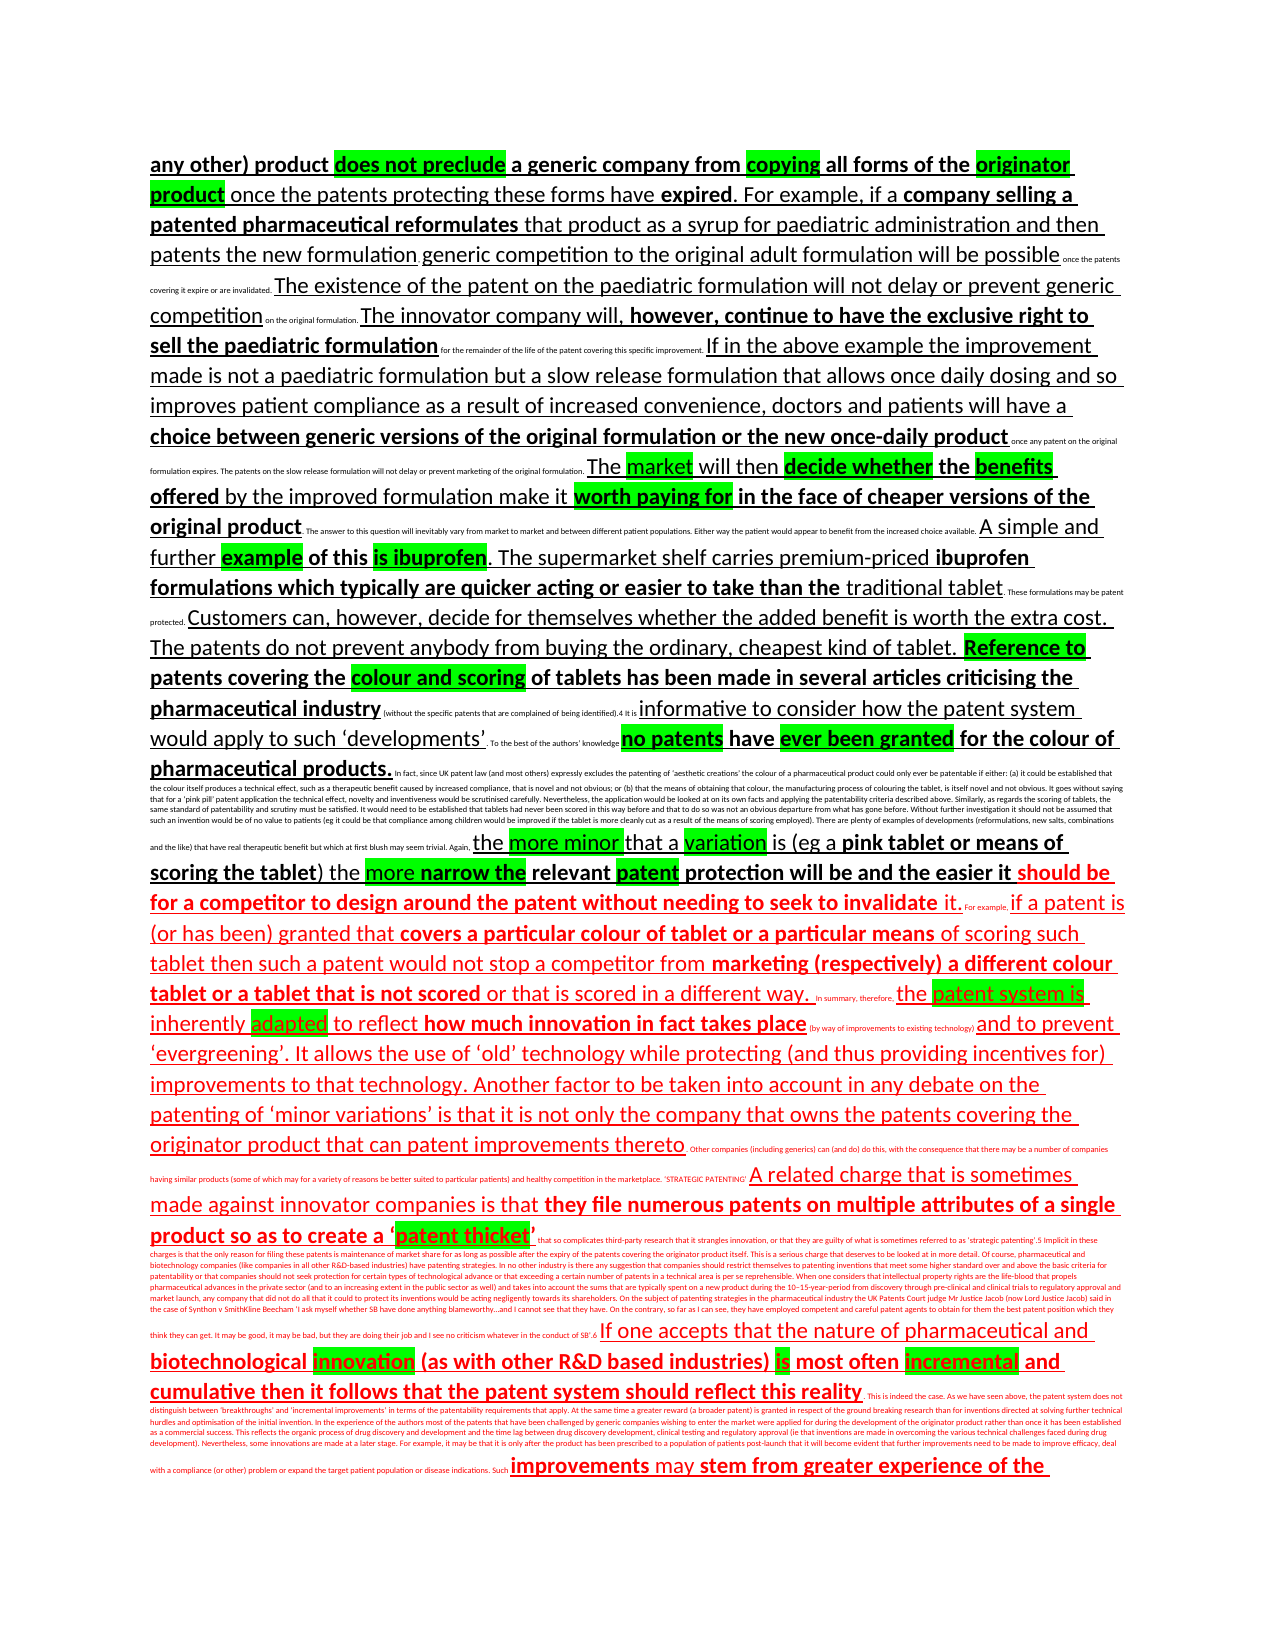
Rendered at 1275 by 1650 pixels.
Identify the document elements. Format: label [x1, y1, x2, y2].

text [150, 150, 1125, 1479]
